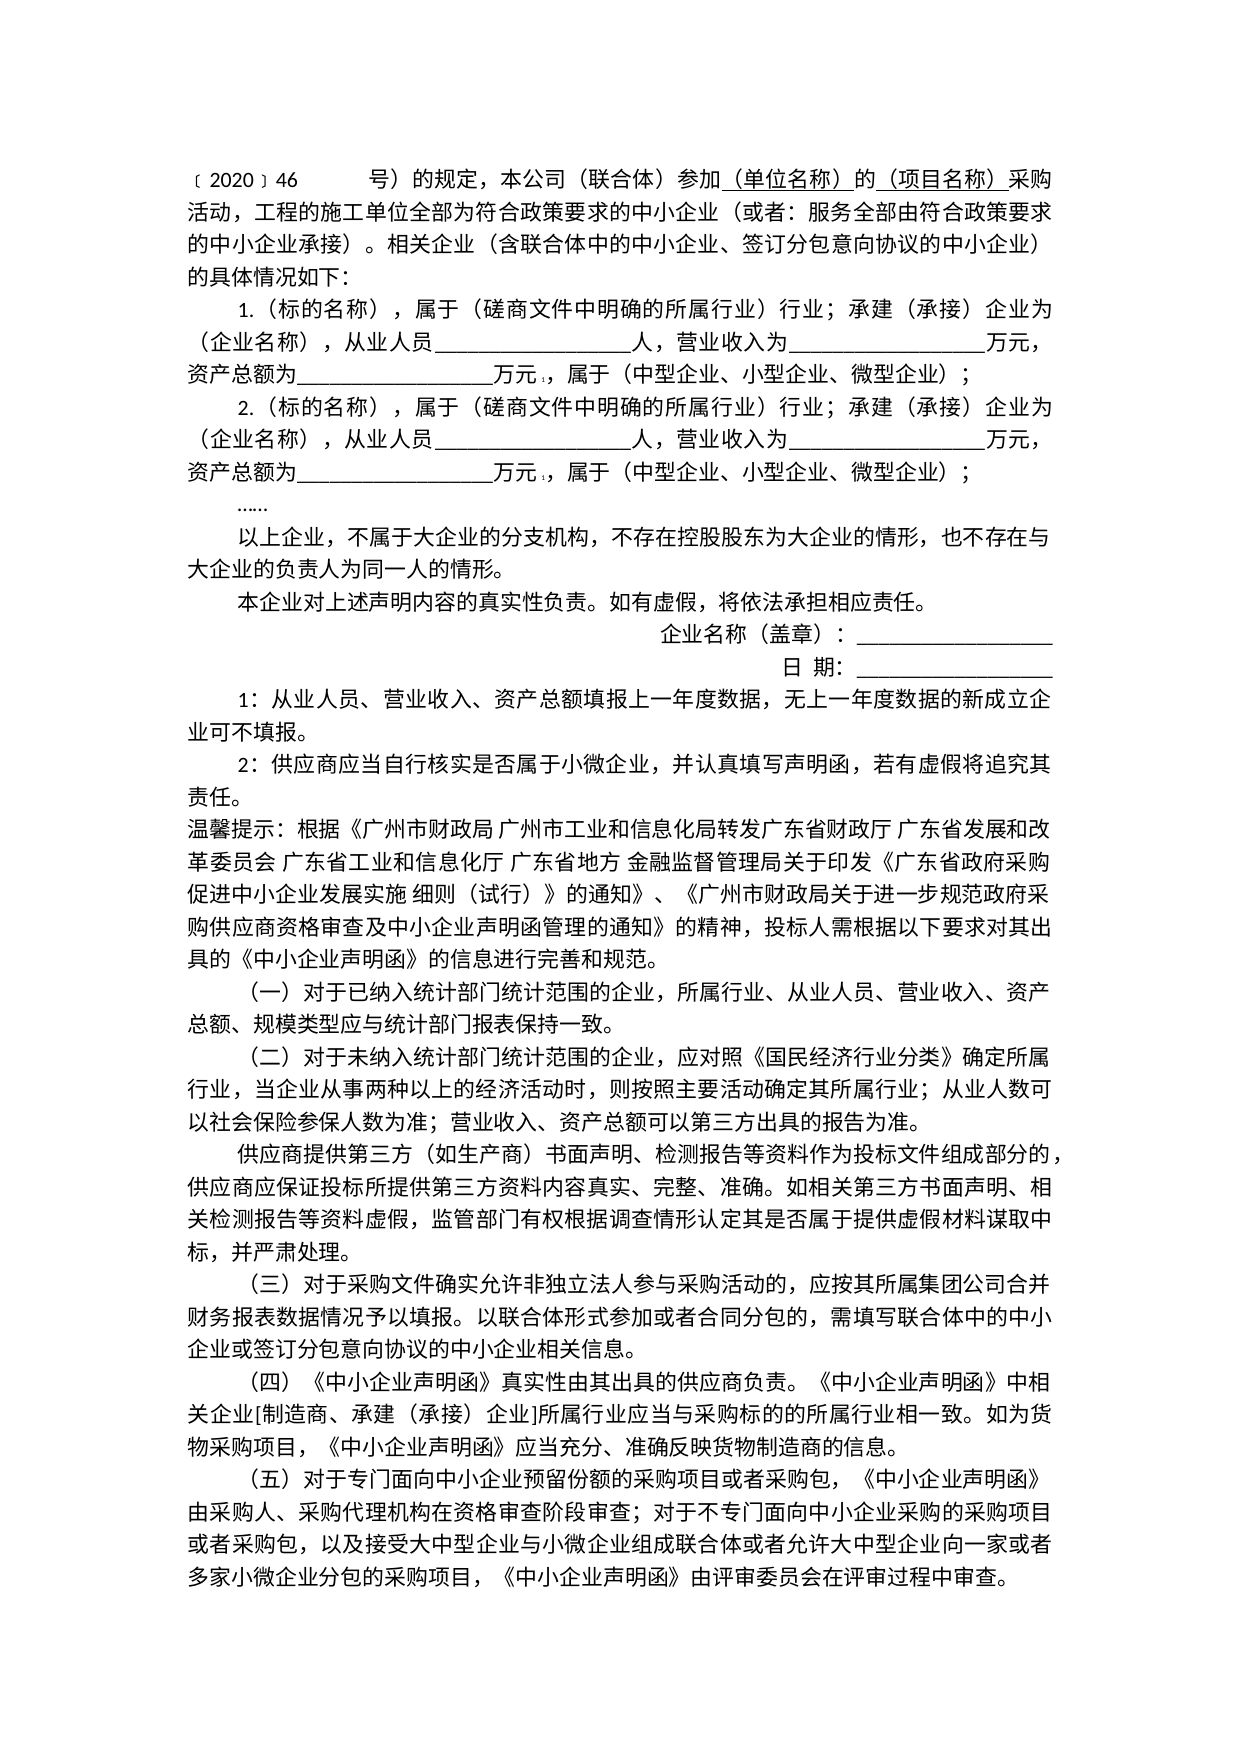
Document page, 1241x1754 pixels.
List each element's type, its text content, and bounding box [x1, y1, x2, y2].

text 1.（标的名称），属于（磋商文件中明确的所属行业）行业；承建（承接）企业为（企业名称），从业人员__________________人，营业收入为__________________万元，资产总额为__________________万元1，属于（中型企业、小型企业、微型企业）； [187, 292, 1053, 389]
text 本企业对上述声明内容的真实性负责。如有虚假，将依法承担相应责任。 [187, 584, 1053, 617]
text 温馨提示：根据《广州市财政局 广州市工业和信息化局转发广东省财政厅 广东省发展和改革委员会 广东省工业和信息化厅 广东省地方 金融监督管理局关于印发《广东省政府采购促进中小企业发展实施 细则（试行）》的通知》、《广州市财政局关于进一步规范政府采购供应商资格审查及中小企业声明函管理的通知》的精神，投标人需根据以下要求对其出具的《中小企业声明函》的信息进行完善和规范。 [187, 812, 1053, 974]
text 2.（标的名称），属于（磋商文件中明确的所属行业）行业；承建（承接）企业为（企业名称），从业人员__________________人，营业收入为__________________万元，资产总额为__________________万元1，属于（中型企业、小型企业、微型企业）； [187, 389, 1053, 487]
text （三）对于采购文件确实允许非独立法人参与采购活动的，应按其所属集团公司合并财务报表数据情况予以填报。以联合体形式参加或者合同分包的，需填写联合体中的中小企业或签订分包意向协议的中小企业相关信息。 [187, 1267, 1053, 1364]
text （一）对于已纳入统计部门统计范围的企业，所属行业、从业人员、营业收入、资产总额、规模类型应与统计部门报表保持一致。 [187, 974, 1053, 1039]
text （四）《中小企业声明函》真实性由其出具的供应商负责。《中小企业声明函》中相关企业[制造商、承建（承接）企业]所属行业应当与采购标的的所属行业相一致。如为货物采购项目，《中小企业声明函》应当充分、准确反映货物制造商的信息。 [187, 1364, 1053, 1462]
text （二）对于未纳入统计部门统计范围的企业，应对照《国民经济行业分类》确定所属行业，当企业从事两种以上的经济活动时，则按照主要活动确定其所属行业；从业人数可以社会保险参保人数为准；营业收入、资产总额可以第三方出具的报告为准。 [187, 1039, 1053, 1137]
text 以上企业，不属于大企业的分支机构，不存在控股股东为大企业的情形，也不存在与大企业的负责人为同一人的情形。 [187, 519, 1053, 584]
text （五）对于专门面向中小企业预留份额的采购项目或者采购包，《中小企业声明函》由采购人、采购代理机构在资格审查阶段审查；对于不专门面向中小企业采购的采购项目或者采购包，以及接受大中型企业与小微企业组成联合体或者允许大中型企业向一家或者多家小微企业分包的采购项目，《中小企业声明函》由评审委员会在评审过程中审查。 [187, 1462, 1053, 1592]
text 1：从业人员、营业收入、资产总额填报上一年度数据，无上一年度数据的新成立企业可不填报。 [187, 682, 1053, 747]
text 日 期：__________________ [187, 649, 1053, 682]
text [187, 162, 1053, 292]
text 2：供应商应当自行核实是否属于小微企业，并认真填写声明函，若有虚假将追究其责任。 [187, 747, 1053, 812]
text 供应商提供第三方（如生产商）书面声明、检测报告等资料作为投标文件组成部分的，供应商应保证投标所提供第三方资料内容真实、完整、准确。如相关第三方书面声明、相关检测报告等资料虚假，监管部门有权根据调查情形认定其是否属于提供虚假材料谋取中标，并严肃处理。 [187, 1137, 1053, 1267]
text 企业名称（盖章）：__________________ [187, 617, 1053, 649]
text …… [187, 487, 1053, 519]
